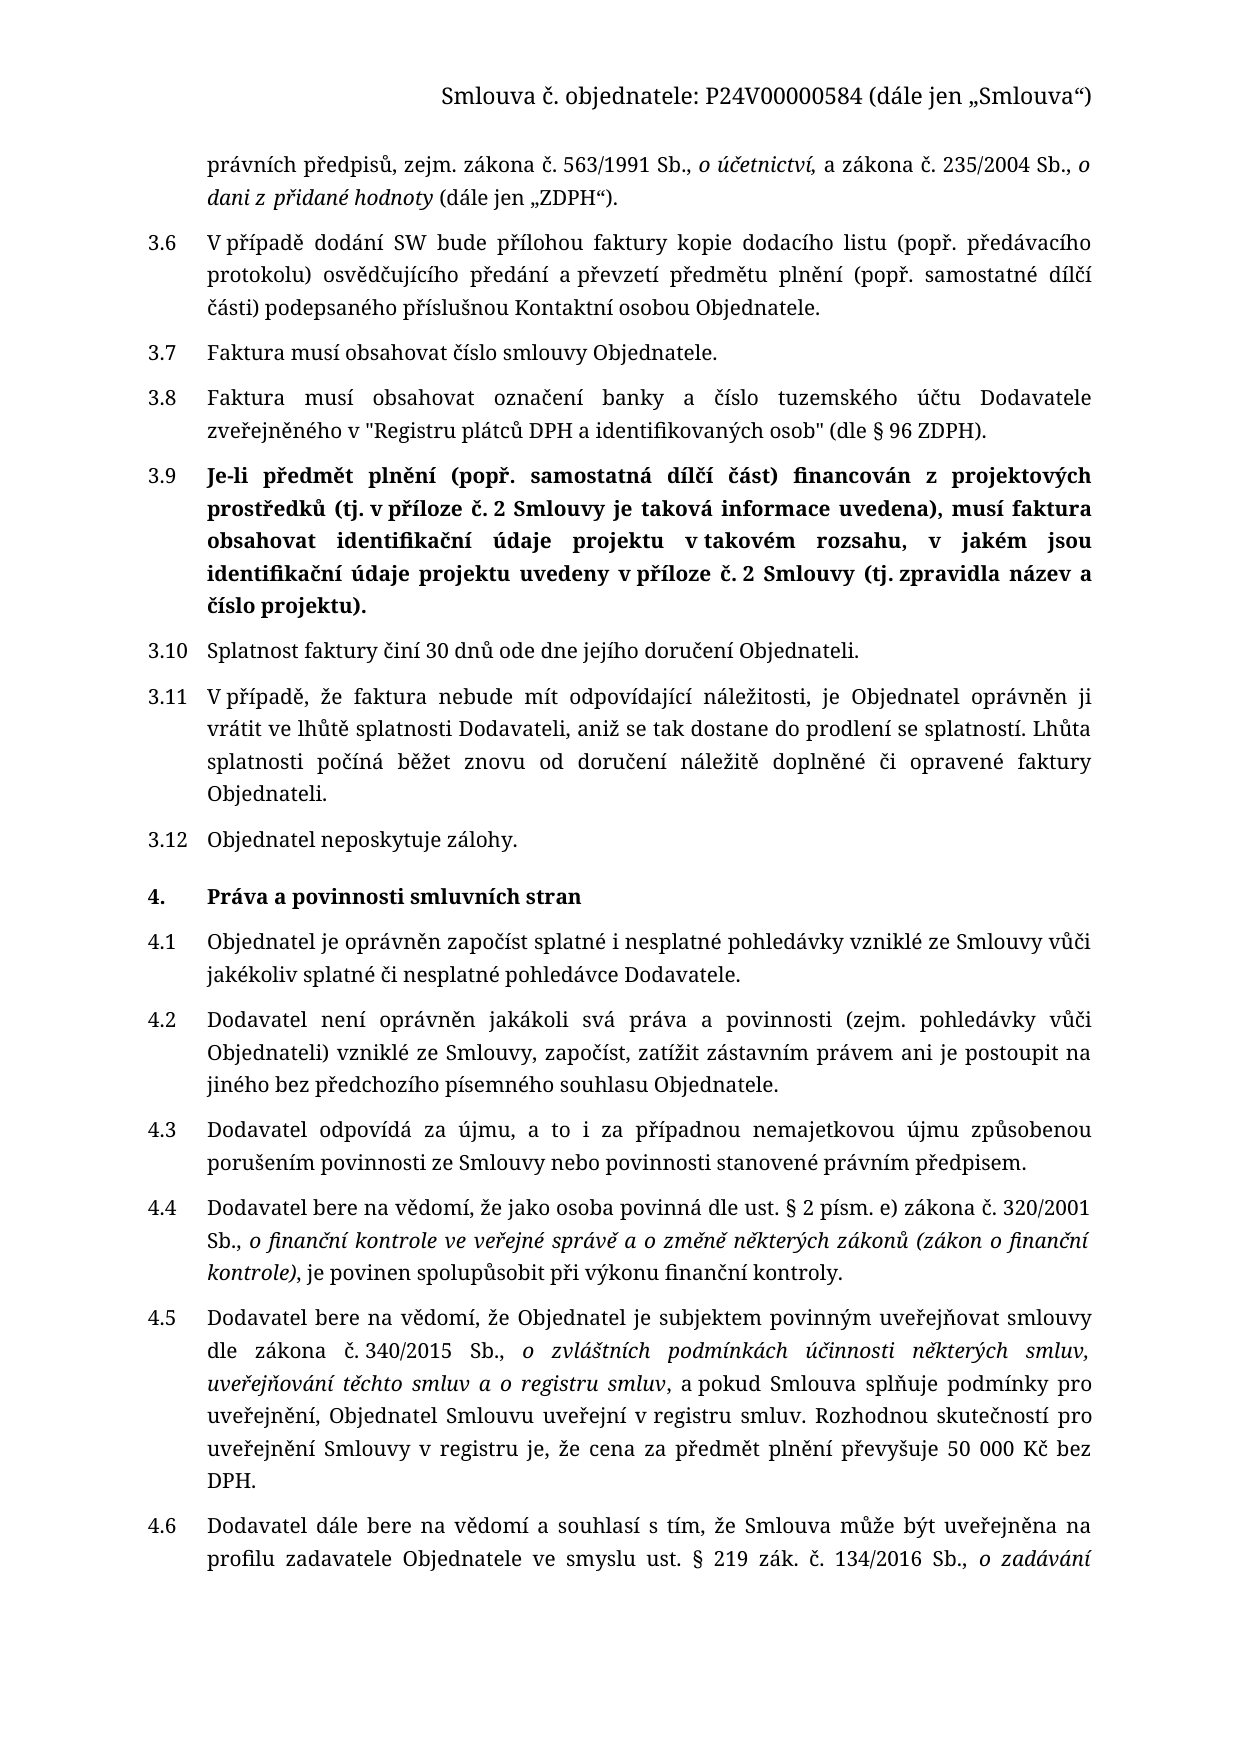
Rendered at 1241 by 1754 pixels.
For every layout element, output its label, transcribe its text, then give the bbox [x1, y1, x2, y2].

list Dodavatel bere na vědomí, že Objednatel je subjektem povinným uveřejňovat smlouvy dle zákona č. 340/2015 Sb., o zvláštních podmínkách účinnosti některých smluv, uveřejňování těchto smluv a o registru smluv, a pokud Smlouva splňuje podmínky pro uveřejnění, Objednatel Smlouvu uveřejní v registru smluv. Rozhodnou skutečností pro uveřejnění Smlouvy v registru je, že cena za předmět plnění převyšuje 50 000 Kč bez DPH. [148, 1303, 1092, 1495]
list V případě, že faktura nebude mít odpovídající náležitosti, je Objednatel oprávněn ji vrátit ve lhůtě splatnosti Dodavateli, aniž se tak dostane do prodlení se splatností. Lhůta splatnosti počíná běžet znovu od doručení náležitě doplněné či opravené faktury Objednateli. [148, 682, 1092, 808]
list Dodavatel není oprávněn jakákoli svá práva a povinnosti (zejm. pohledávky vůči Objednateli) vzniklé ze Smlouvy, započíst, zatížit zástavním právem ani je postoupit na jiného bez předchozího písemného souhlasu Objednatele. [148, 1005, 1092, 1099]
list Splatnost faktury činí 30 dnů ode dne jejího doručení Objednateli. [148, 637, 1092, 665]
list Objednatel je oprávněn započíst splatné i nesplatné pohledávky vzniklé ze Smlouvy vůči jakékoliv splatné či nesplatné pohledávce Dodavatele. [148, 927, 1092, 988]
list Je-li předmět plnění (popř. samostatná dílčí část) financován z projektových prostředků (tj. v příloze č. 2 Smlouvy je taková informace uvedena), musí faktura obsahovat identifikační údaje projektu v takovém rozsahu, v jakém jsou identifikační údaje projektu uvedeny v příloze č. 2 Smlouvy (tj. zpravidla název a číslo projektu). [148, 461, 1092, 620]
list Práva a povinnosti smluvních stran [148, 882, 1092, 911]
list Dodavatel odpovídá za újmu, a to i za případnou nemajetkovou újmu způsobenou porušením povinnosti ze Smlouvy nebo povinnosti stanovené právním předpisem. [148, 1115, 1092, 1176]
list Dodavatel bere na vědomí, že jako osoba povinná dle ust. § 2 písm. e) zákona č. 320/2001 Sb., o finanční kontrole ve veřejné správě a o změně některých zákonů (zákon o finanční kontrole), je povinen spolupůsobit při výkonu finanční kontroly. [148, 1193, 1092, 1287]
list Faktura musí obsahovat označení banky a číslo tuzemského účtu Dodavatele zveřejněného v "Registru plátců DPH a identifikovaných osob" (dle § 96 ZDPH). [148, 383, 1092, 444]
list Objednatel neposkytuje zálohy. [148, 825, 1092, 853]
list V případě dodání SW bude přílohou faktury kopie dodacího listu (popř. předávacího protokolu) osvědčujícího předání a převzetí předmětu plnění (popř. samostatné dílčí části) podepsaného příslušnou Kontaktní osobou Objednatele. [148, 228, 1092, 322]
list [148, 1512, 1092, 1573]
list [148, 150, 1092, 211]
list Faktura musí obsahovat číslo smlouvy Objednatele. [148, 338, 1092, 367]
